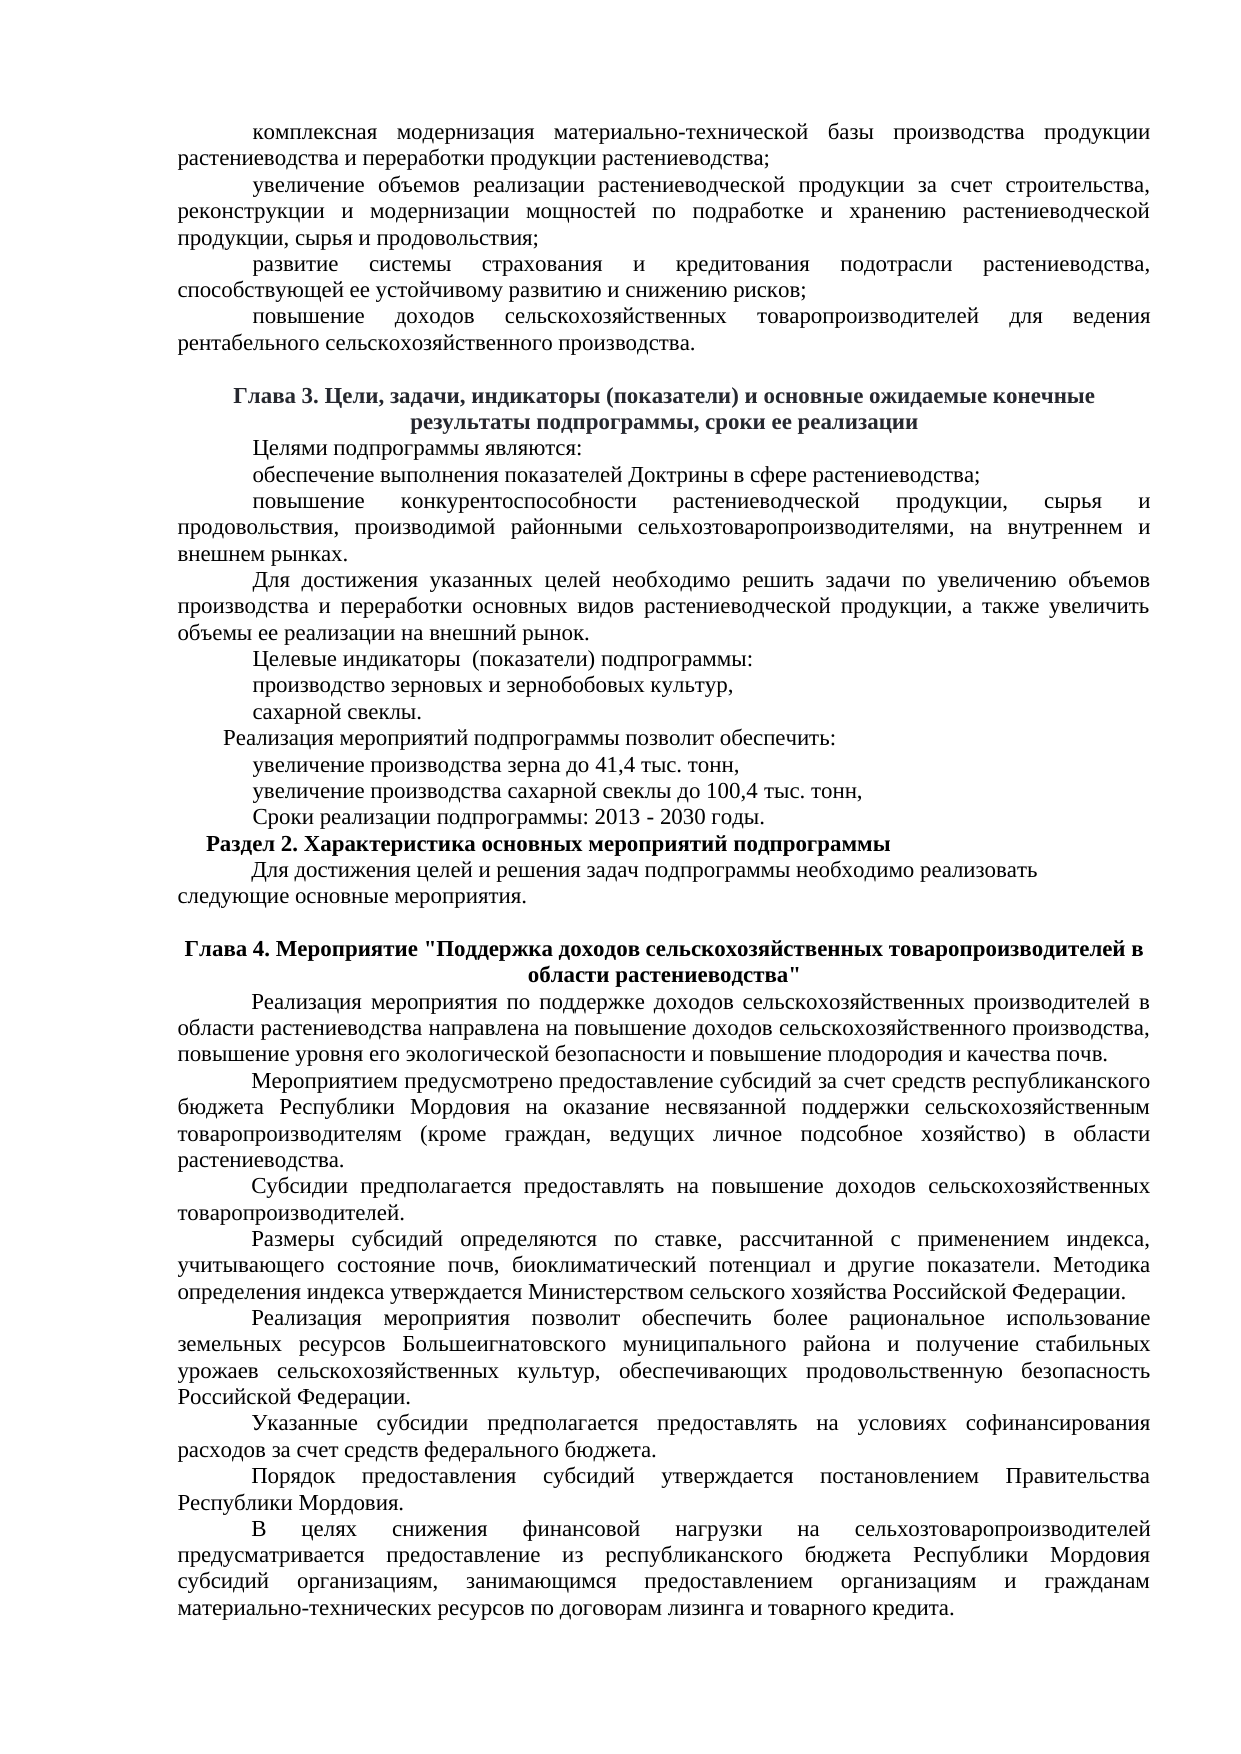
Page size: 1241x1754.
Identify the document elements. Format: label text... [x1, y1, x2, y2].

text В целях снижения финансовой нагрузки на сельхозтоваропроизводителей предусматривается предоставление из республиканского бюджета Республики Мордовия субсидий организациям, занимающимся предоставлением организациям и гражданам материально-технических ресурсов по договорам лизинга и товарного кредита. [177, 1515, 1152, 1620]
text Реализация мероприятий подпрограммы позволит обеспечить: [177, 724, 1152, 751]
text Размеры субсидий определяются по ставке, рассчитанной с применением индекса, учитывающего состояние почв, биоклиматический потенциал и другие показатели. Методика определения индекса утверждается Министерством сельского хозяйства Российской Федерации. [177, 1225, 1152, 1304]
text Указанные субсидии предполагается предоставлять на условиях софинансирования расходов за счет средств федерального бюджета. [177, 1409, 1152, 1462]
text повышение доходов сельскохозяйственных товаропроизводителей для ведения рентабельного сельскохозяйственного производства. [177, 303, 1152, 355]
text увеличение производства сахарной свеклы до 100,4 тыс. тонн, [177, 777, 1152, 803]
text Целями подпрограммы являются: [177, 434, 1152, 461]
text Мероприятием предусмотрено предоставление субсидий за счет средств республиканского бюджета Республики Мордовия на оказание несвязанной поддержки сельскохозяйственным товаропроизводителям (кроме граждан, ведущих личное подсобное хозяйство) в области растениеводства. [177, 1067, 1152, 1172]
text развитие системы страхования и кредитования подотрасли растениеводства, способствующей ее устойчивому развитию и снижению рисков; [177, 250, 1152, 303]
text Реализация мероприятия позволит обеспечить более рациональное использование земельных ресурсов Большеигнатовского муниципального района и получение стабильных урожаев сельскохозяйственных культур, обеспечивающих продовольственную безопасность Российской Федерации. [177, 1304, 1152, 1409]
text Реализация мероприятия по поддержке доходов сельскохозяйственных производителей в области растениеводства направлена на повышение доходов сельскохозяйственного производства, повышение уровня его экологической безопасности и повышение плодородия и качества почв. [177, 988, 1152, 1067]
text увеличение объемов реализации растениеводческой продукции за счет строительства, реконструкции и модернизации мощностей по подработке и хранению растениеводческой продукции, сырья и продовольствия; [177, 171, 1152, 250]
text Целевые индикаторы (показатели) подпрограммы: [177, 645, 1152, 672]
text увеличение производства зерна до 41,4 тыс. тонн, [177, 751, 1152, 777]
text повышение конкурентоспособности растениеводческой продукции, сырья и продовольствия, производимой районными сельхозтоваропроизводителями, на внутреннем и внешнем рынках. [177, 487, 1152, 566]
text производство зерновых и зернобобовых культур, [177, 672, 1152, 698]
text Субсидии предполагается предоставлять на повышение доходов сельскохозяйственных товаропроизводителей. [177, 1172, 1152, 1225]
text комплексная модернизация материально-технической базы производства продукции растениеводства и переработки продукции растениеводства; [177, 118, 1152, 171]
text Для достижения целей и решения задач подпрограммы необходимо реализовать следующие основные мероприятия. [177, 856, 1152, 909]
text сахарной свеклы. [177, 698, 1152, 724]
subtitle Глава 4. Мероприятие "Поддержка доходов сельскохозяйственных товаропроизводителей в области растениеводства" [177, 935, 1152, 988]
text Раздел 2. Характеристика основных мероприятий подпрограммы [177, 830, 1152, 856]
subtitle Глава 3. Цели, задачи, индикаторы (показатели) и основные ожидаемые конечные результаты подпрограммы, сроки ее реализации [177, 382, 1152, 434]
text Сроки реализации подпрограммы: 2013 - 2030 годы. [177, 803, 1152, 830]
text Порядок предоставления субсидий утверждается постановлением Правительства Республики Мордовия. [177, 1462, 1152, 1515]
text Для достижения указанных целей необходимо решить задачи по увеличению объемов производства и переработки основных видов растениеводческой продукции, а также увеличить объемы ее реализации на внешний рынок. [177, 566, 1152, 645]
text обеспечение выполнения показателей Доктрины в сфере растениеводства; [177, 461, 1152, 487]
